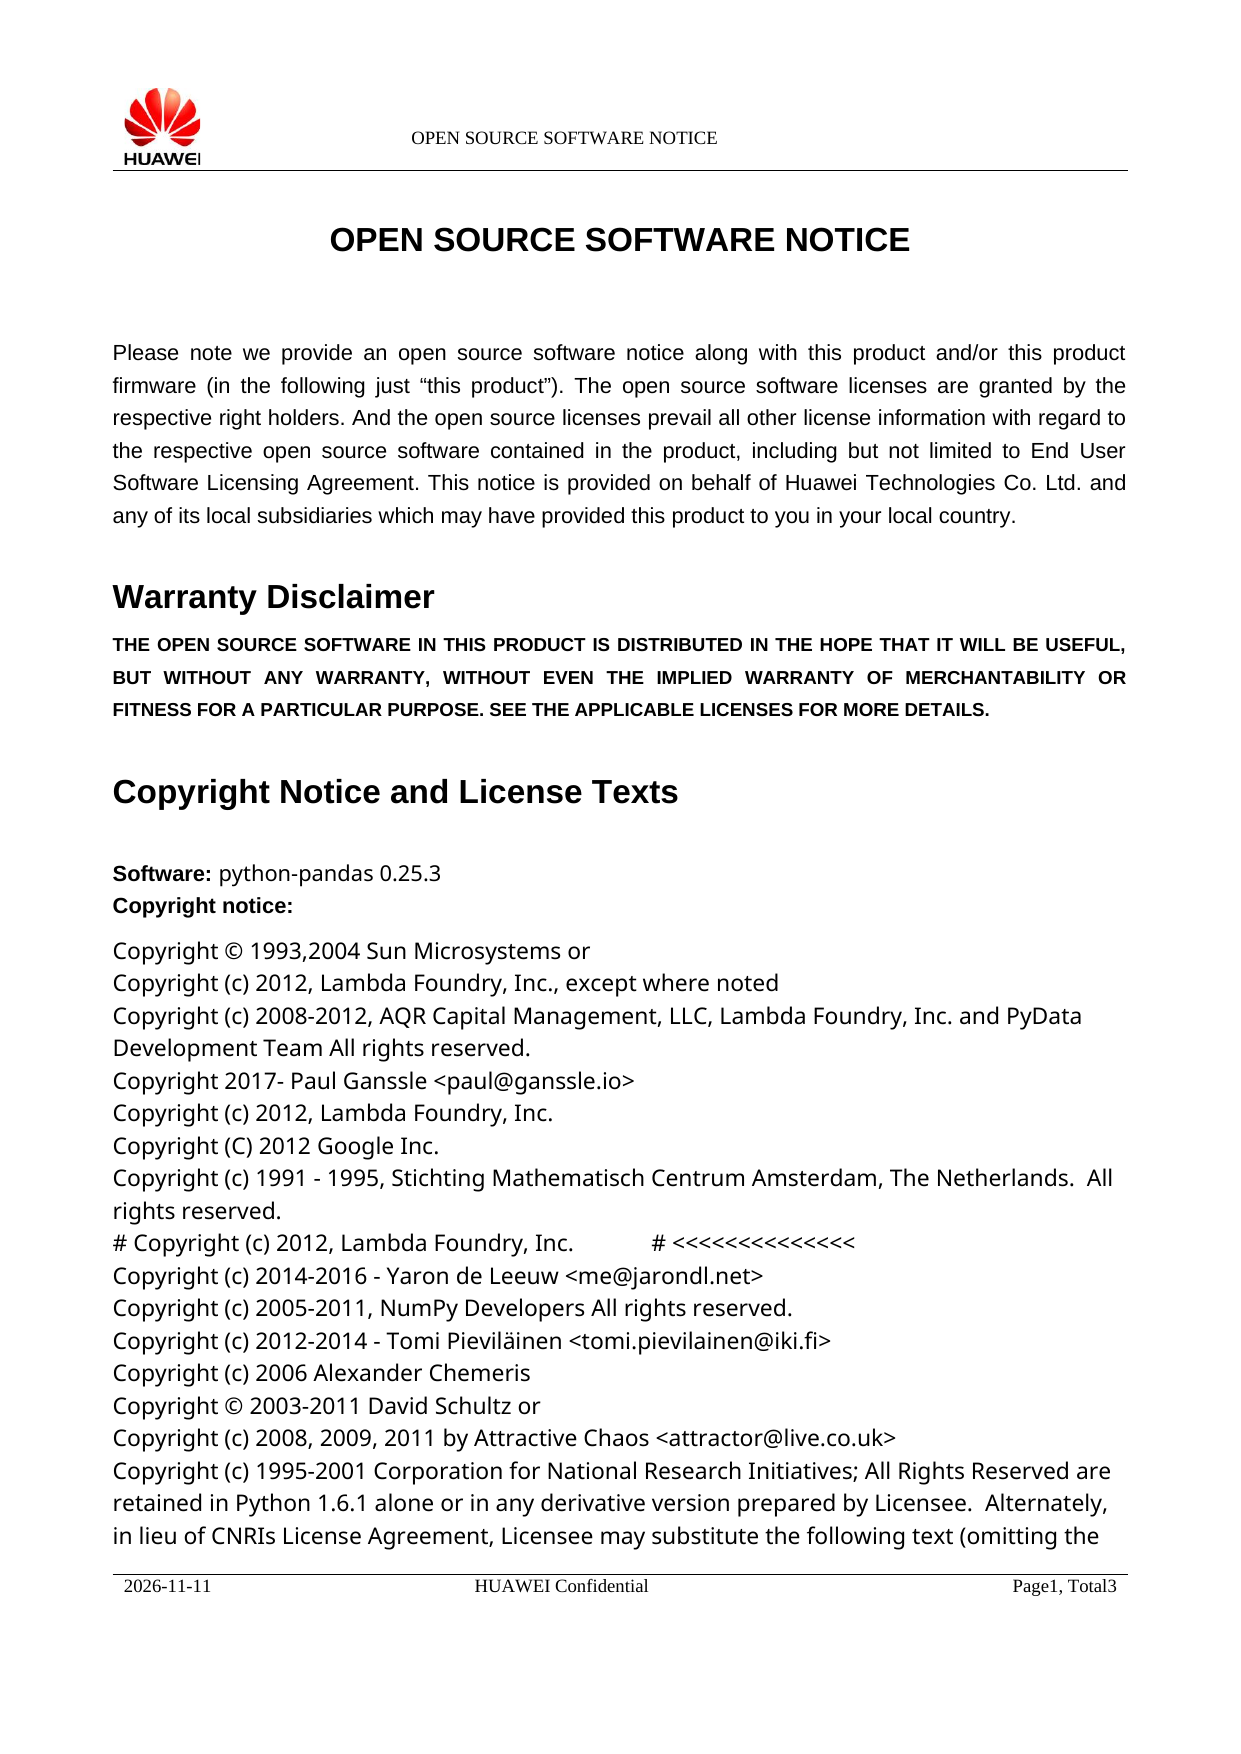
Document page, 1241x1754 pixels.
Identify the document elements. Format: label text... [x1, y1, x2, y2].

text Warranty Disclaimer [112, 564, 1128, 629]
text The open source software in this product is distributed in the hope that it will be useful, but WITHOUT ANY WARRANTY, without even the implied warranty of MERCHANTABILITY or FITNESS FOR A PARTICULAR PURPOSE. See the applicable licenses for more details. [112, 629, 1128, 726]
picture [124, 88, 201, 165]
text Copyright notice: [112, 889, 1128, 921]
text Copyright Notice and License Texts [112, 759, 1128, 824]
text OPEN SOURCE SOFTWARE NOTICE [112, 206, 1128, 271]
text Please note we provide an open source software notice along with this product and/or this product firmware (in the following just “this product”). The open source software licenses are granted by the respective right holders. And the open source licenses prevail all other license information with regard to the respective open source software contained in the product, including but not limited to End User Software Licensing Agreement. This notice is provided on behalf of Huawei Technologies Co. Ltd. and any of its local subsidiaries which may have provided this product to you in your local country. [112, 336, 1128, 531]
title Software: python-pandas 0.25.3 [112, 856, 1128, 889]
